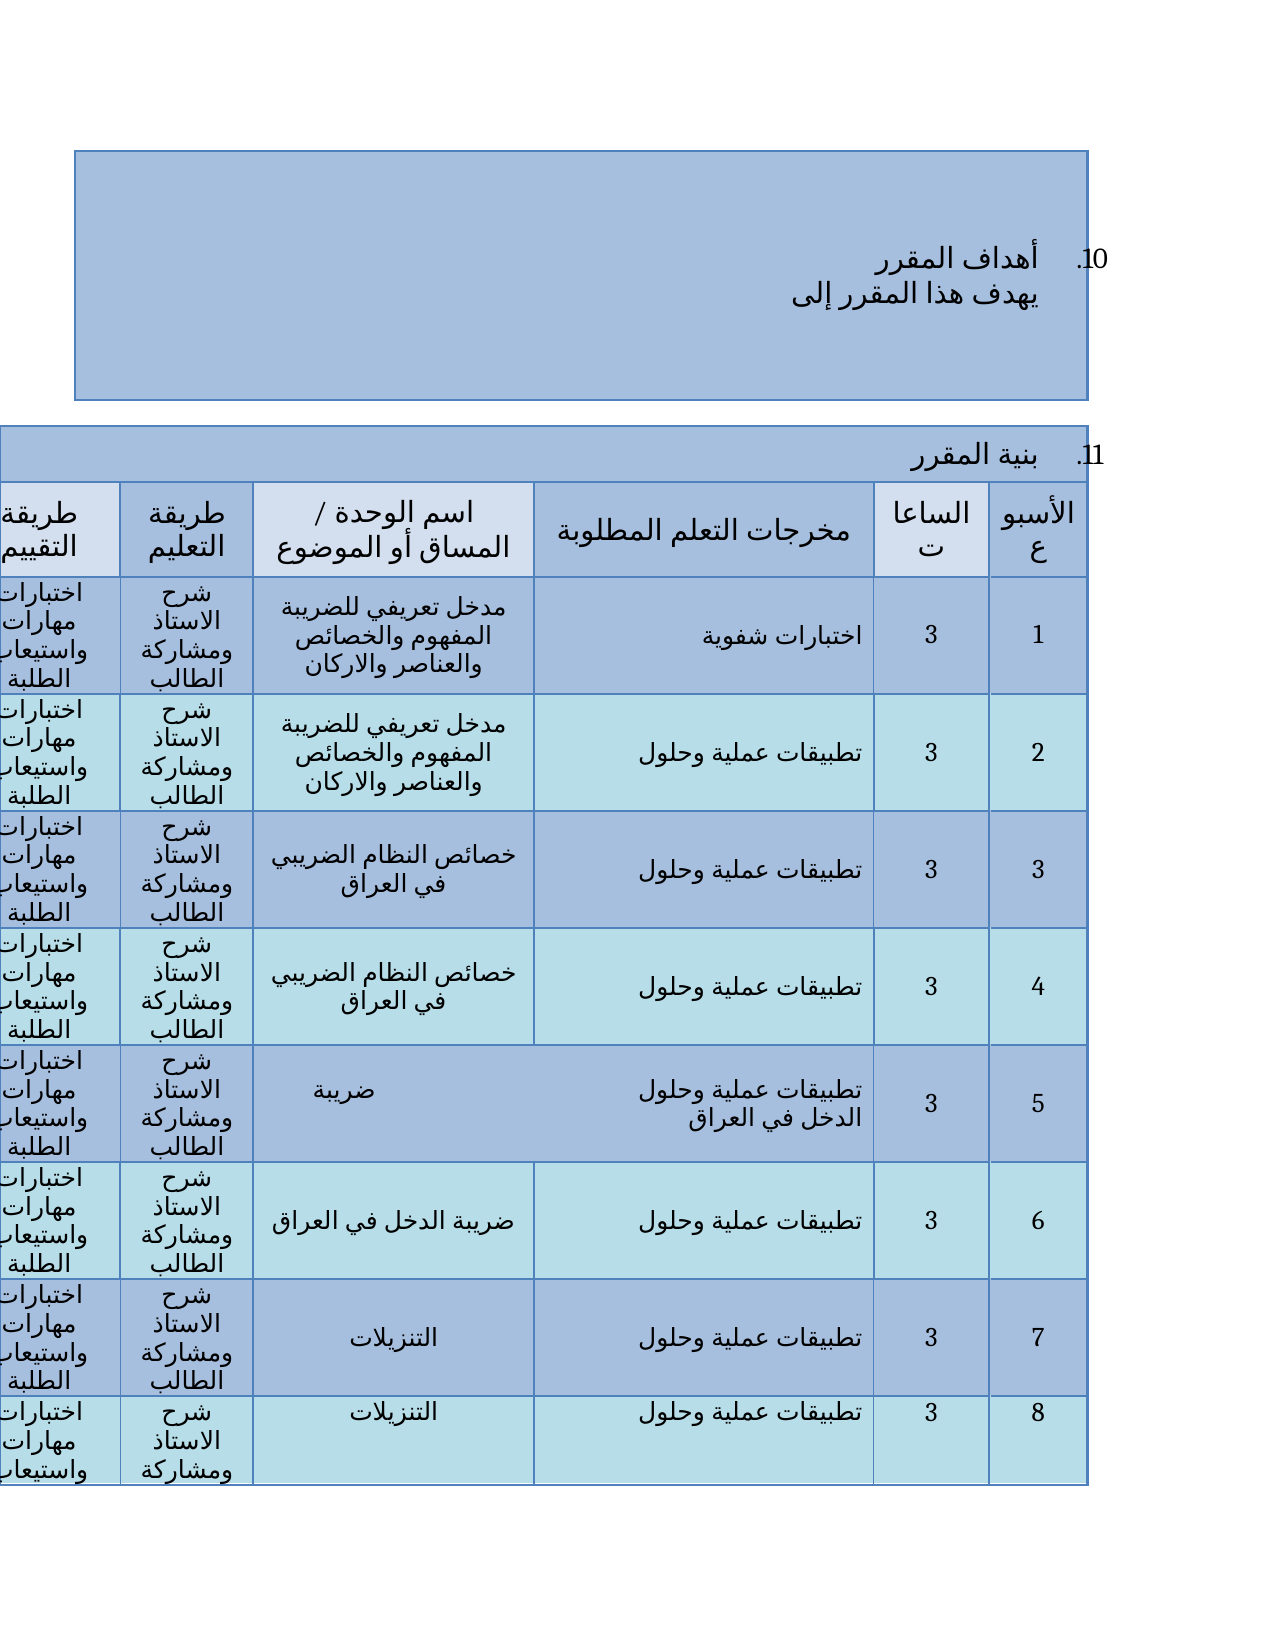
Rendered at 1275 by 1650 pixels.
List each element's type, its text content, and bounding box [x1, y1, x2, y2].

table_cell مدخل تعريفي للضريبة المفهوم والخصائص والعناصر والاركان [254, 578, 533, 693]
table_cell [121, 1397, 252, 1483]
table_header بنية المقرر [1, 427, 1086, 481]
table_cell تطبيقات عملية وحلول [535, 1397, 873, 1483]
table_cell اختبارات مهارات واستيعاب الطلبة [1, 1163, 119, 1278]
table_cell تطبيقات عملية وحلول ضريبة الدخل في العراق [254, 1046, 873, 1161]
table_cell 4 [990, 928, 1086, 1044]
table_cell اختبارات مهارات واستيعاب الطلبة [1, 695, 119, 810]
table_cell طريقة التعليم [121, 483, 252, 576]
table_cell تطبيقات عملية وحلول [535, 1280, 873, 1395]
table_cell 2 [990, 694, 1086, 810]
table_cell شرح الاستاذ ومشاركة الطالب [121, 1163, 252, 1278]
table_cell 6 [990, 1162, 1086, 1278]
table_cell الساعات [875, 483, 988, 576]
table_cell التنزيلات [254, 1397, 533, 1483]
table_cell شرح الاستاذ ومشاركة الطالب [121, 695, 252, 810]
table_cell اختبارات مهارات واستيعاب الطلبة [1, 1280, 120, 1395]
table_cell 3 [875, 1163, 988, 1278]
table_cell اختبارات مهارات واستيعاب الطلبة [1, 929, 119, 1044]
table_cell اسم الوحدة / المساق أو الموضوع [254, 483, 533, 576]
table_cell تطبيقات عملية وحلول [535, 812, 873, 927]
table_cell شرح الاستاذ ومشاركة الطالب [121, 578, 252, 693]
table_cell اختبارات مهارات واستيعاب الطلبة [1, 1046, 120, 1161]
table_cell تطبيقات عملية وحلول [535, 1163, 873, 1278]
table_cell شرح الاستاذ ومشاركة الطالب [121, 1046, 252, 1161]
table_cell 3 [875, 929, 988, 1044]
table_cell 3 [874, 1397, 988, 1483]
table_cell خصائص النظام الضريبي في العراق [254, 929, 533, 1044]
table_cell ضريبة الدخل في العراق [254, 1163, 533, 1278]
table_cell شرح الاستاذ ومشاركة الطالب [121, 812, 252, 927]
table_cell 3 [874, 812, 988, 927]
table_cell 3 [990, 811, 1086, 927]
table_cell الأسبوع [990, 483, 1086, 576]
table_cell 7 [990, 1279, 1086, 1395]
table_cell مخرجات التعلم المطلوبة [535, 483, 873, 576]
table_cell شرح الاستاذ ومشاركة الطالب [121, 1280, 252, 1395]
table_cell التنزيلات [254, 1280, 533, 1395]
table_cell خصائص النظام الضريبي في العراق [254, 812, 533, 927]
table_cell طريقة التقييم [1, 483, 119, 576]
table_cell 3 [874, 1280, 988, 1395]
table_cell أهداف المقرر يهدف هذا المقرر إلى [76, 152, 1086, 399]
table_cell 3 [874, 578, 988, 693]
table_cell مدخل تعريفي للضريبة المفهوم والخصائص والعناصر والاركان [254, 695, 533, 810]
table_cell تطبيقات عملية وحلول [535, 695, 873, 810]
table_cell 3 [875, 695, 988, 810]
table_cell اختبارات شفوية [535, 578, 873, 693]
table_cell 1 [990, 577, 1086, 693]
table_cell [1, 1397, 120, 1483]
table_cell 3 [874, 1046, 988, 1161]
table_cell 5 [990, 1045, 1086, 1161]
table_cell شرح الاستاذ ومشاركة الطالب [121, 929, 252, 1044]
table_cell تطبيقات عملية وحلول [535, 929, 873, 1044]
table_cell اختبارات مهارات واستيعاب الطلبة [1, 812, 120, 927]
table_cell 8 [990, 1396, 1086, 1483]
table_cell اختبارات مهارات واستيعاب الطلبة [1, 578, 120, 693]
